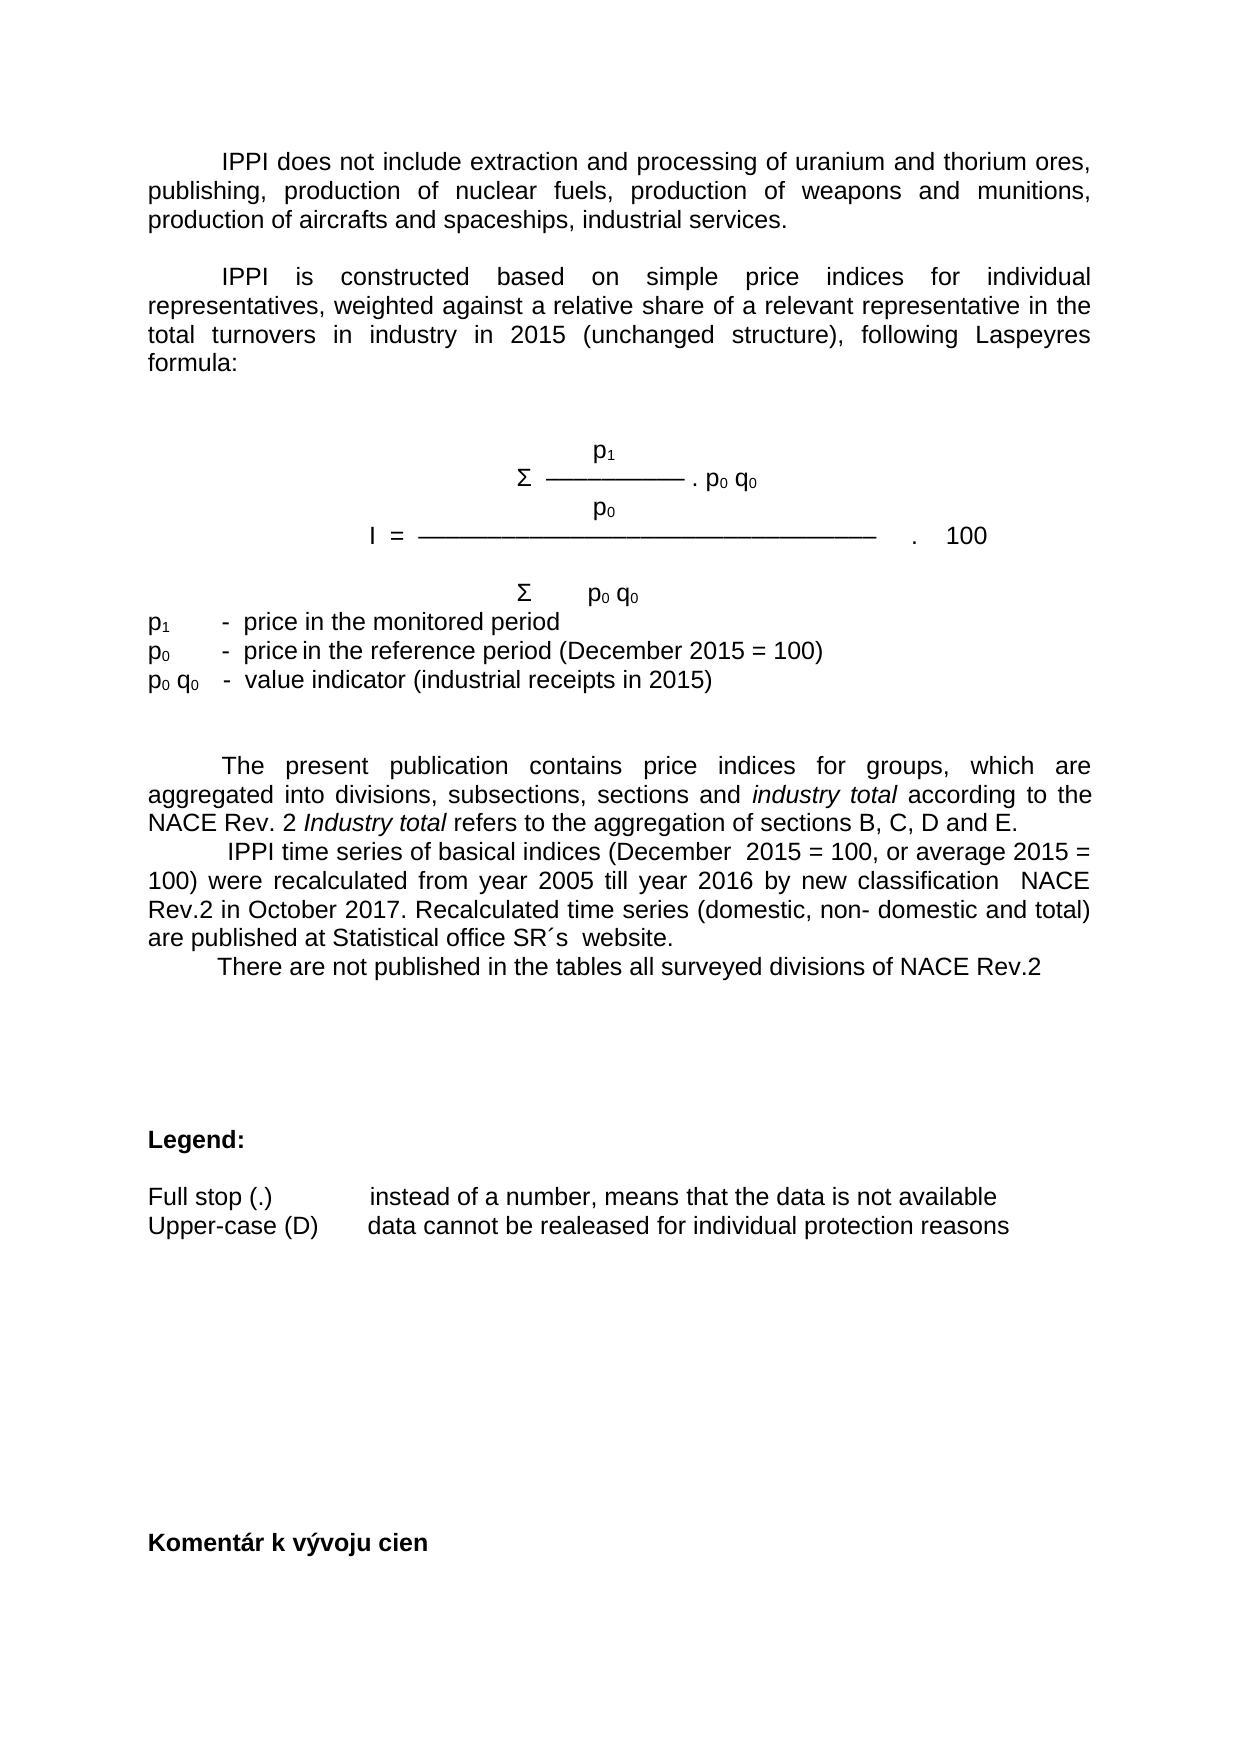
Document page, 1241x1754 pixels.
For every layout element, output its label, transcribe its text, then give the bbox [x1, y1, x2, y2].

text IPPI is constructed based on simple price indices for individual representatives, weighted against a relative share of a relevant representative in the total turnovers in industry in 2015 (unchanged structure), following Laspeyres formula: [148, 262, 1092, 377]
text Legend: [148, 1124, 1092, 1153]
text There are not published in the tables all surveyed divisions of NACE Rev.2 [148, 952, 1092, 981]
text IPPI time series of basical indices (December 2015 = 100, or average 2015 = 100) were recalculated from year 2005 till year 2016 by new classification NACE Rev.2 in October 2017. Recalculated time series (domestic, non- domestic and total) are published at Statistical office SR´s website. [148, 837, 1092, 952]
text p1 - price in the monitored period [148, 607, 1092, 636]
text p0 [443, 492, 1092, 521]
text The present publication contains price indices for groups, which are aggregated into divisions, subsections, sections and industry total according to the NACE Rev. 2 Industry total refers to the aggregation of sections B, C, D and E. [148, 751, 1092, 837]
text I = ––––––––––––––––––––––––––––––––– . 100 [295, 521, 1092, 549]
text Komentár k vývoju cien [148, 1528, 1092, 1557]
text IPPI does not include extraction and processing of uranium and thorium ores, publishing, production of nuclear fuels, production of weapons and munitions, production of aircrafts and spaceships, industrial services. [148, 147, 1092, 233]
text p0 - price in the reference period (December 2015 = 100) [148, 636, 1092, 664]
text Σ p0 q0 [148, 578, 1092, 607]
text p0 q0 - value indicator (industrial receipts in 2015) [148, 664, 1092, 693]
text p1 [443, 434, 1092, 463]
text Σ –––––––––– . p0 q0 [443, 463, 1092, 492]
text Full stop (.) instead of a number, means that the data is not available [148, 1182, 1092, 1211]
text Upper-case (D) data cannot be realeased for individual protection reasons [148, 1211, 1092, 1239]
